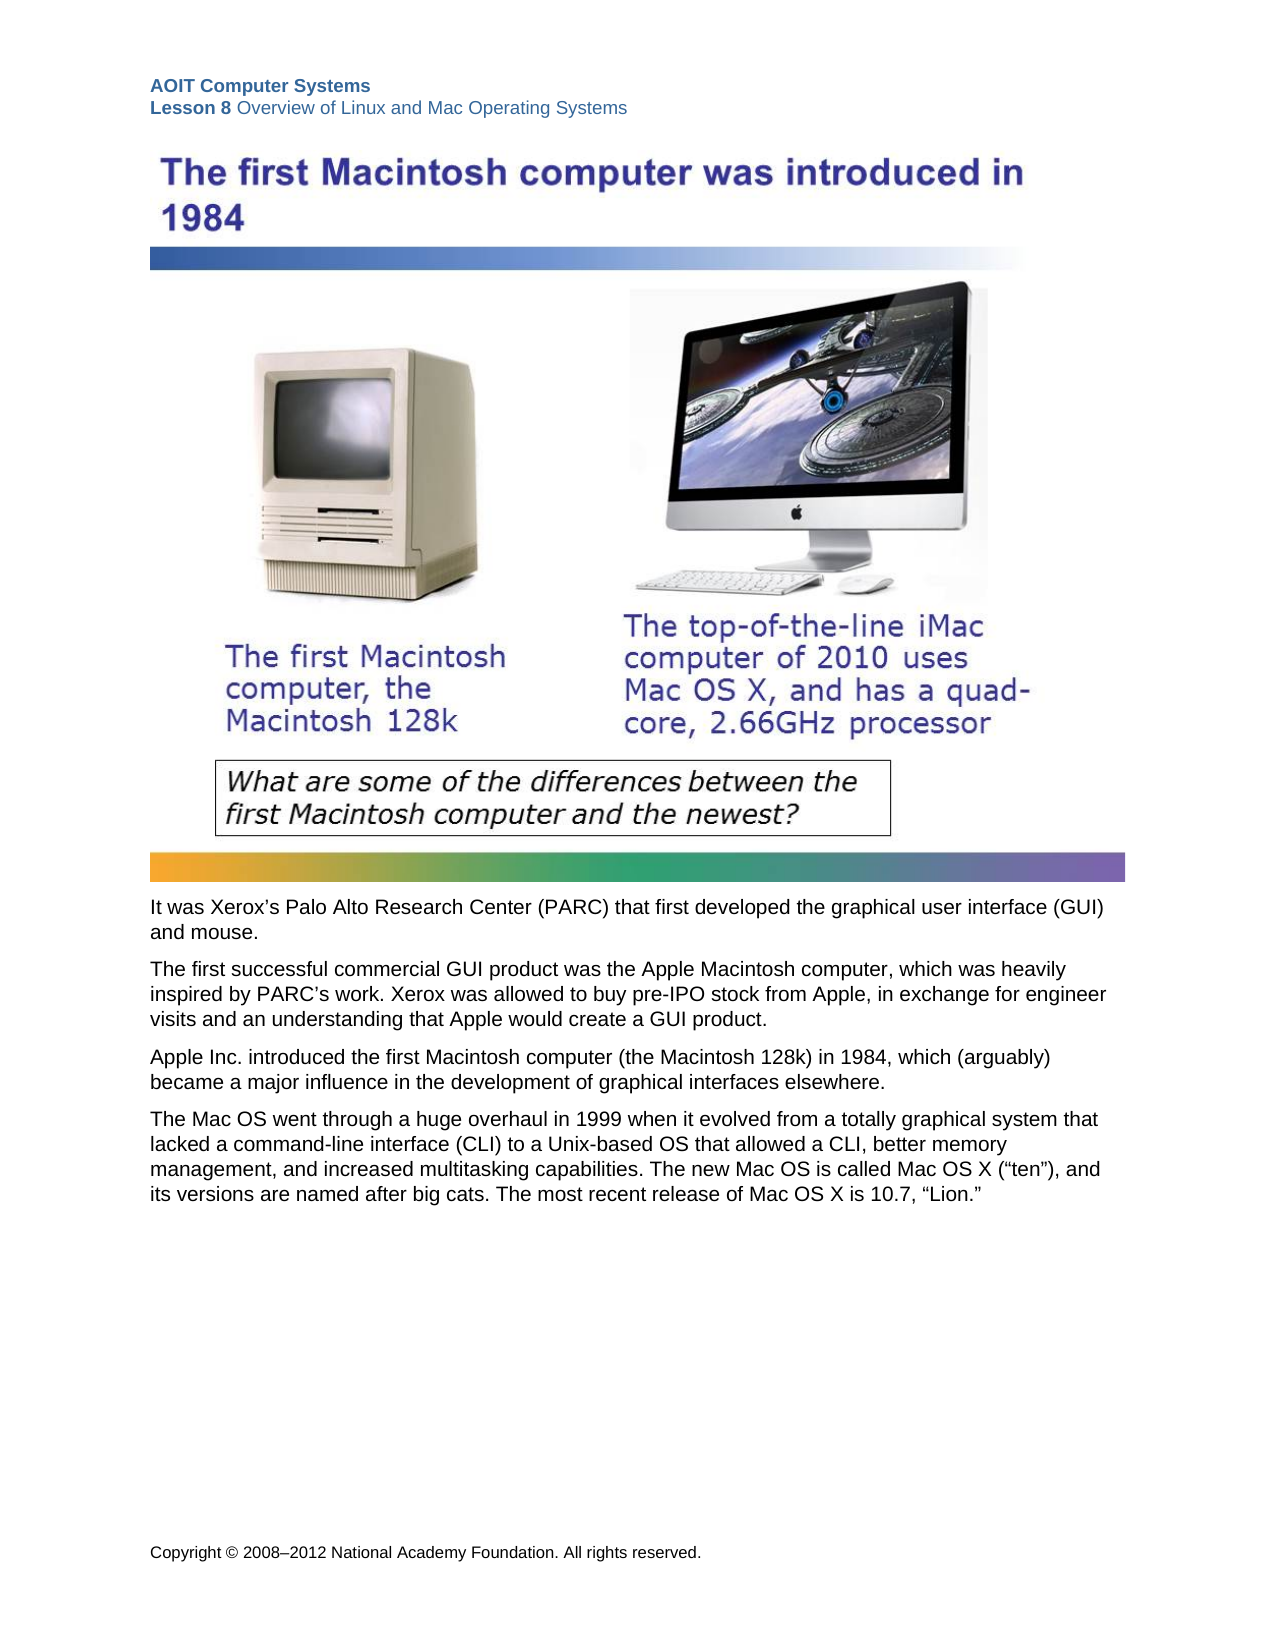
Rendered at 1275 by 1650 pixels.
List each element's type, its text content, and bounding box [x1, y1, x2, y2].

text It was Xerox’s Palo Alto Research Center (PARC) that first developed the graphical user interface (GUI) and mouse. [150, 894, 1125, 944]
text Apple Inc. introduced the first Macintosh computer (the Macintosh 128k) in 1984, which (arguably) became a major influence in the development of graphical interfaces elsewhere. [150, 1044, 1125, 1094]
text The first successful commercial GUI product was the Apple Macintosh computer, which was heavily inspired by PARC’s work. Xerox was allowed to buy pre-IPO stock from Apple, in exchange for engineer visits and an understanding that Apple would create a GUI product. [150, 956, 1125, 1031]
picture [150, 150, 1125, 882]
text The Mac OS went through a huge overhaul in 1999 when it evolved from a totally graphical system that lacked a command-line interface (CLI) to a Unix-based OS that allowed a CLI, better memory management, and increased multitasking capabilities. The new Mac OS is called Mac OS X (“ten”), and its versions are named after big cats. The most recent release of Mac OS X is 10.7, “Lion.” [150, 1106, 1125, 1206]
